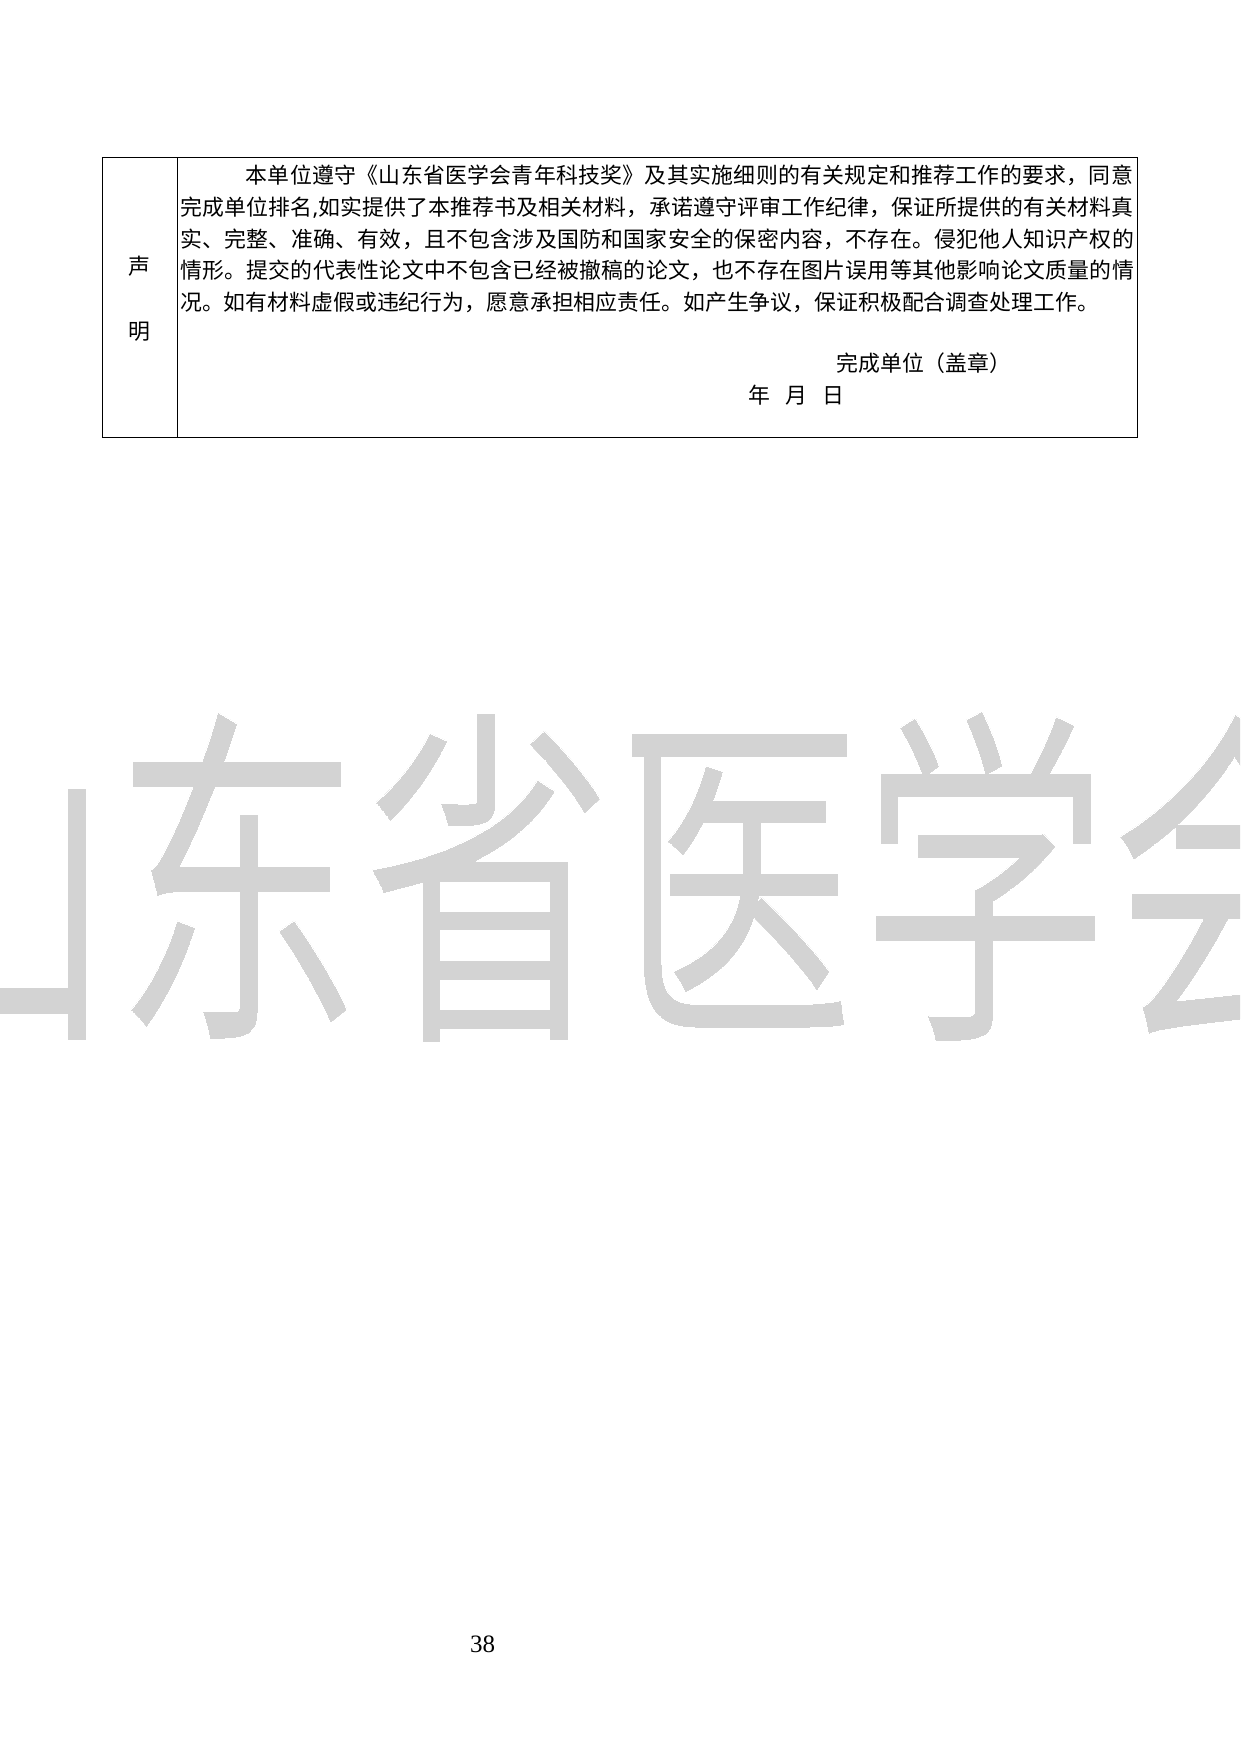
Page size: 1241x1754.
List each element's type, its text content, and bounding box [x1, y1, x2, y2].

table_cell 声 明 [103, 158, 177, 437]
table_cell 本单位遵守《山东省医学会青年科技奖》及其实施细则的有关规定和推荐工作的要求，同意完成单位排名,如实提供了本推荐书及相关材料，承诺遵守评审工作纪律，保证所提供的有关材料真实、完整、准确、有效，且不包含涉及国防和国家安全的保密内容，不存在。侵犯他人知识产权的情形。提交的代表性论文中不包含已经被撤稿的论文，也不存在图片误用等其他影响论文质量的情况。如有材料虚假或违纪行为，愿意承担相应责任。如产生争议，保证积极配合调查处理工作。 完成单位（盖章） 年 月 日 [178, 158, 1137, 437]
